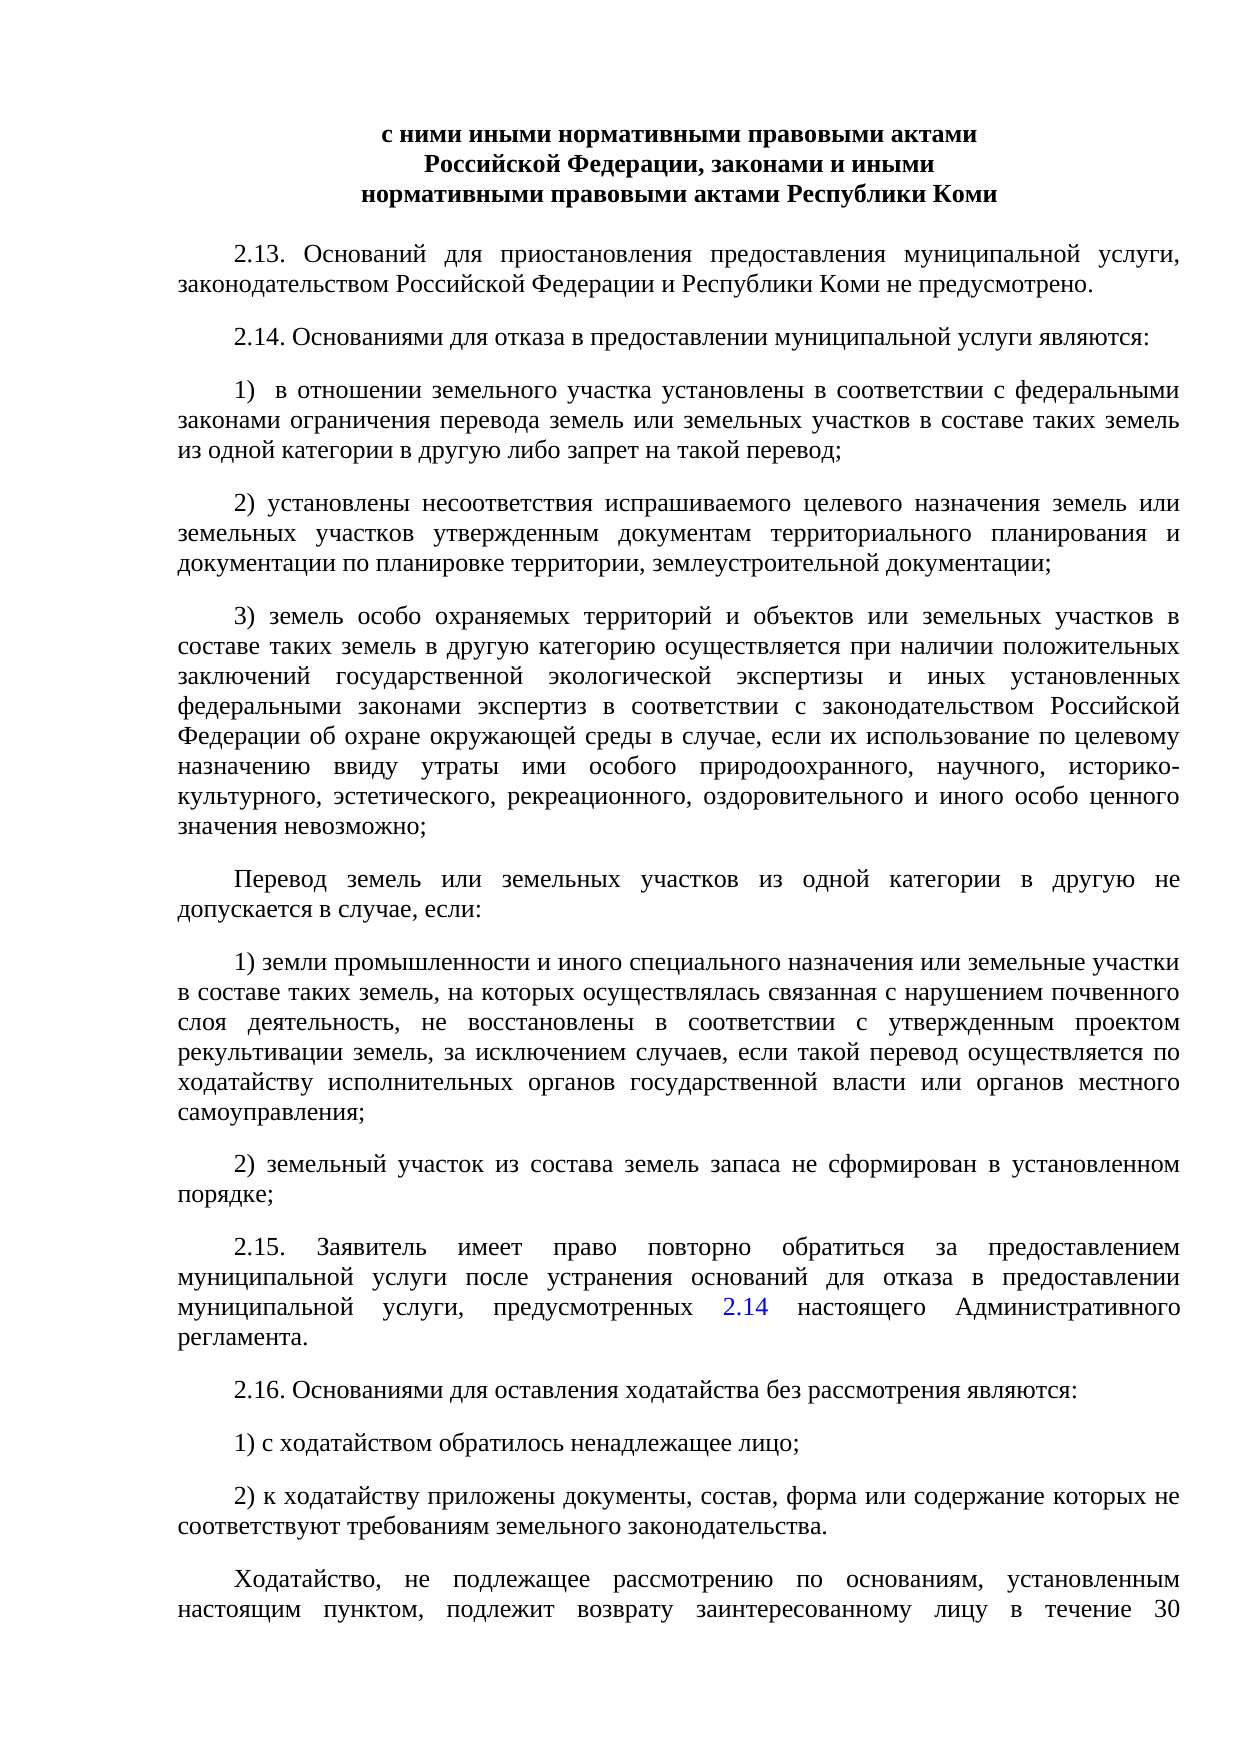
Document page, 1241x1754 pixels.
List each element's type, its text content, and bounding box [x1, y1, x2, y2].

text 1) в отношении земельного участка установлены в соответствии с федеральными законами ограничения перевода земель или земельных участков в составе таких земель из одной категории в другую либо запрет на такой перевод; [177, 374, 1181, 464]
text 2.15. Заявитель имеет право повторно обратиться за предоставлением муниципальной услуги после устранения оснований для отказа в предоставлении муниципальной услуги, предусмотренных 2.14 настоящего Административного регламента. [177, 1231, 1181, 1351]
title Российской Федерации, законами и иными [177, 148, 1181, 178]
text 2.13. Оснований для приостановления предоставления муниципальной услуги, законодательством Российской Федерации и Республики Коми не предусмотрено. [177, 238, 1181, 298]
text 1) с ходатайством обратилось ненадлежащее лицо; [177, 1427, 1181, 1457]
text Перевод земель или земельных участков из одной категории в другую не допускается в случае, если: [177, 863, 1181, 923]
text 2.14. Основаниями для отказа в предоставлении муниципальной услуги являются: [177, 321, 1181, 351]
text 2.16. Основаниями для оставления ходатайства без рассмотрения являются: [177, 1374, 1181, 1404]
text 1) земли промышленности и иного специального назначения или земельные участки в составе таких земель, на которых осуществлялась связанная с нарушением почвенного слоя деятельность, не восстановлены в соответствии с утвержденным проектом рекультивации земель, за исключением случаев, если такой перевод осуществляется по ходатайству исполнительных органов государственной власти или органов местного самоуправления; [177, 946, 1181, 1126]
title с ними иными нормативными правовыми актами [177, 118, 1181, 148]
title нормативными правовыми актами Республики Коми [177, 178, 1181, 208]
text 3) земель особо охраняемых территорий и объектов или земельных участков в составе таких земель в другую категорию осуществляется при наличии положительных заключений государственной экологической экспертизы и иных установленных федеральными законами экспертиз в соответствии с законодательством Российской Федерации об охране окружающей среды в случае, если их использование по целевому назначению ввиду утраты ими особого природоохранного, научного, историко-культурного, эстетического, рекреационного, оздоровительного и иного особо ценного значения невозможно; [177, 600, 1181, 840]
text 2) установлены несоответствия испрашиваемого целевого назначения земель или земельных участков утвержденным документам территориального планирования и документации по планировке территории, землеустроительной документации; [177, 487, 1181, 577]
text 2) к ходатайству приложены документы, состав, форма или содержание которых не соответствуют требованиям земельного законодательства. [177, 1480, 1181, 1540]
text 2) земельный участок из состава земель запаса не сформирован в установленном порядке; [177, 1148, 1181, 1208]
